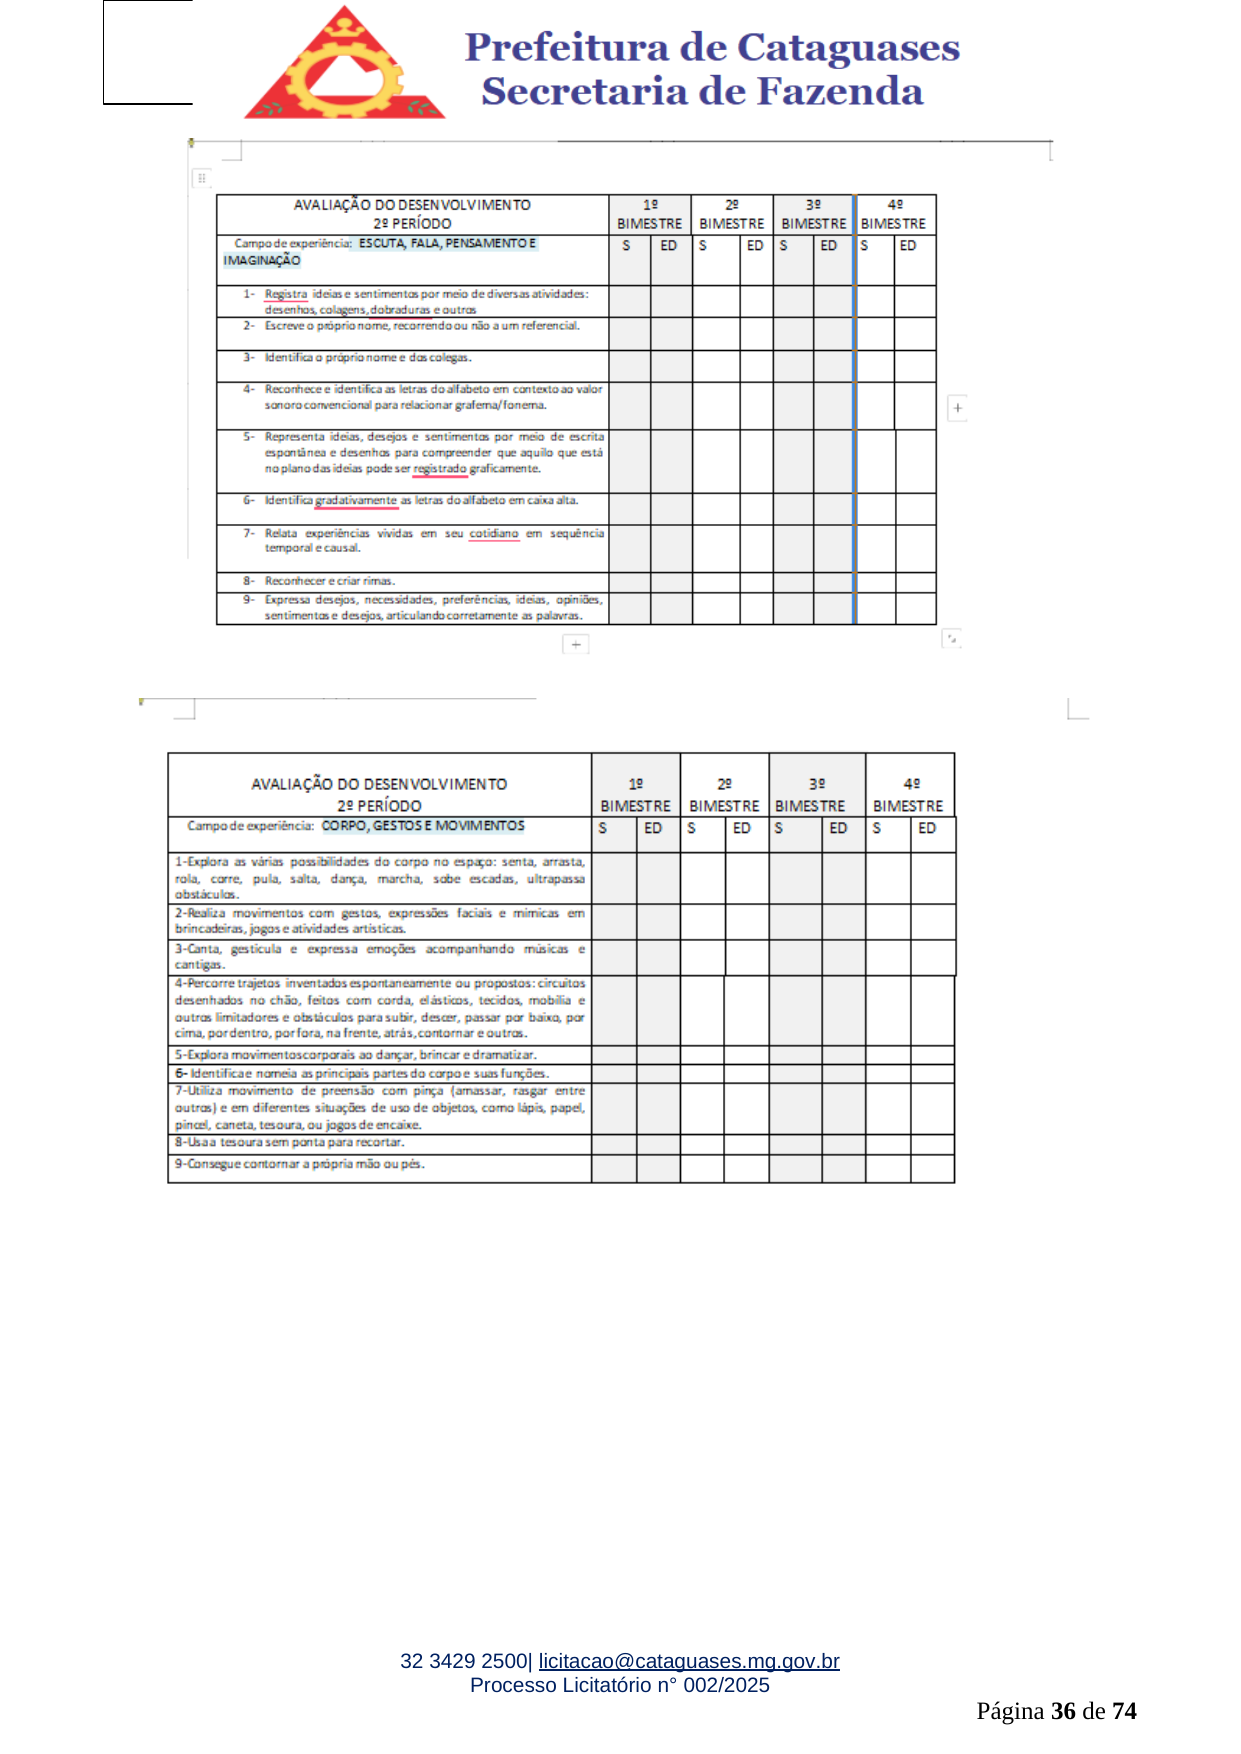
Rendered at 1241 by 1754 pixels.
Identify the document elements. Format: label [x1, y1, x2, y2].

picture [138, 0, 1102, 1268]
